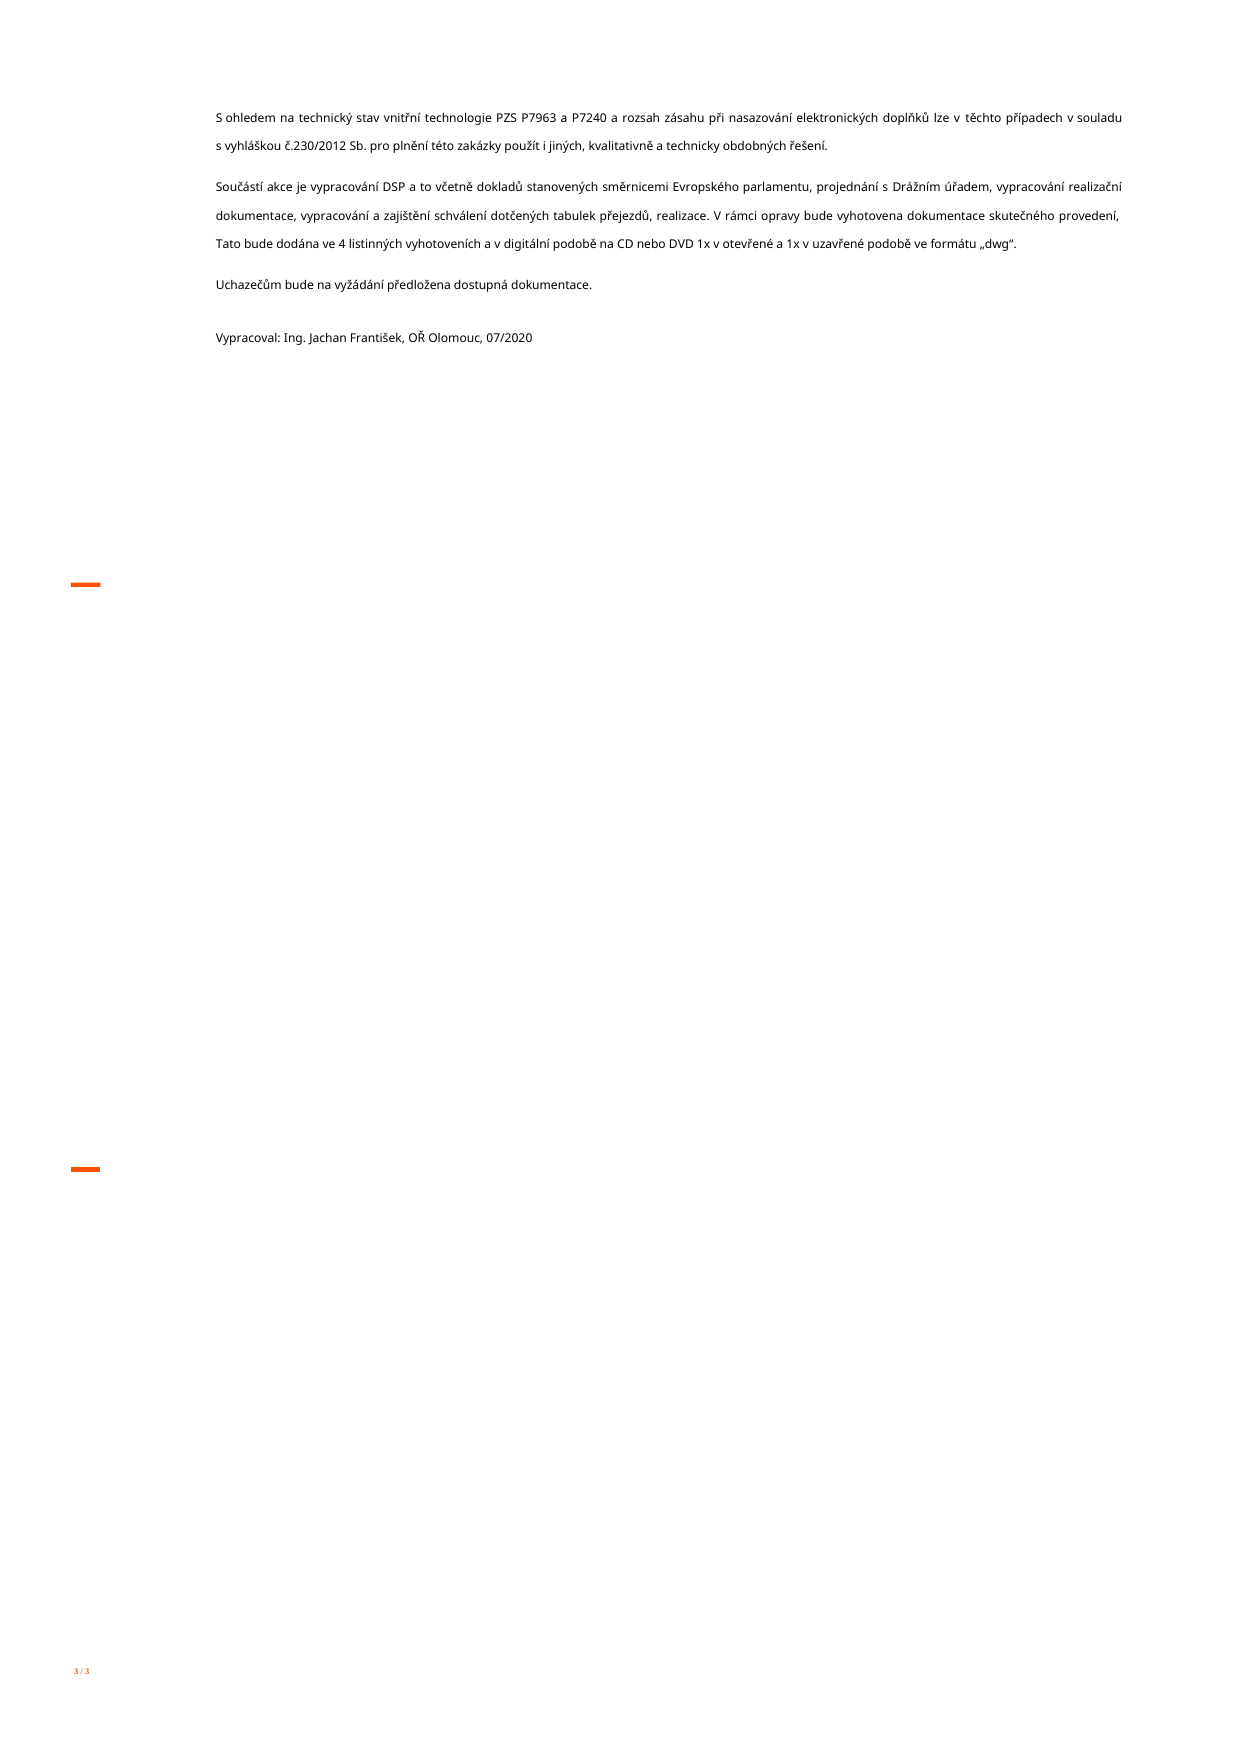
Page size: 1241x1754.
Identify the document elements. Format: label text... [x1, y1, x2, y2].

text Uchazečům bude na vyžádání předložena dostupná dokumentace. [216, 276, 1122, 305]
text Součástí akce je vypracování DSP a to včetně dokladů stanovených směrnicemi Evropského parlamentu, projednání s Drážním úřadem, vypracování realizační dokumentace, vypracování a zajištění schválení dotčených tabulek přejezdů, realizace. V rámci opravy bude vyhotovena dokumentace skutečného provedení, Tato bude dodána ve 4 listinných vyhotoveních a v digitální podobě na CD nebo DVD 1x v otevřené a 1x v uzavřené podobě ve formátu „dwg“. [216, 179, 1122, 264]
text Vypracoval: Ing. Jachan František, OŘ Olomouc, 07/2020 [216, 330, 1122, 358]
text S ohledem na technický stav vnitřní technologie PZS P7963 a P7240 a rozsah zásahu při nasazování elektronických doplňků lze v těchto případech v souladu s vyhláškou č.230/2012 Sb. pro plnění této zakázky použít i jiných, kvalitativně a technicky obdobných řešení. [216, 109, 1122, 166]
